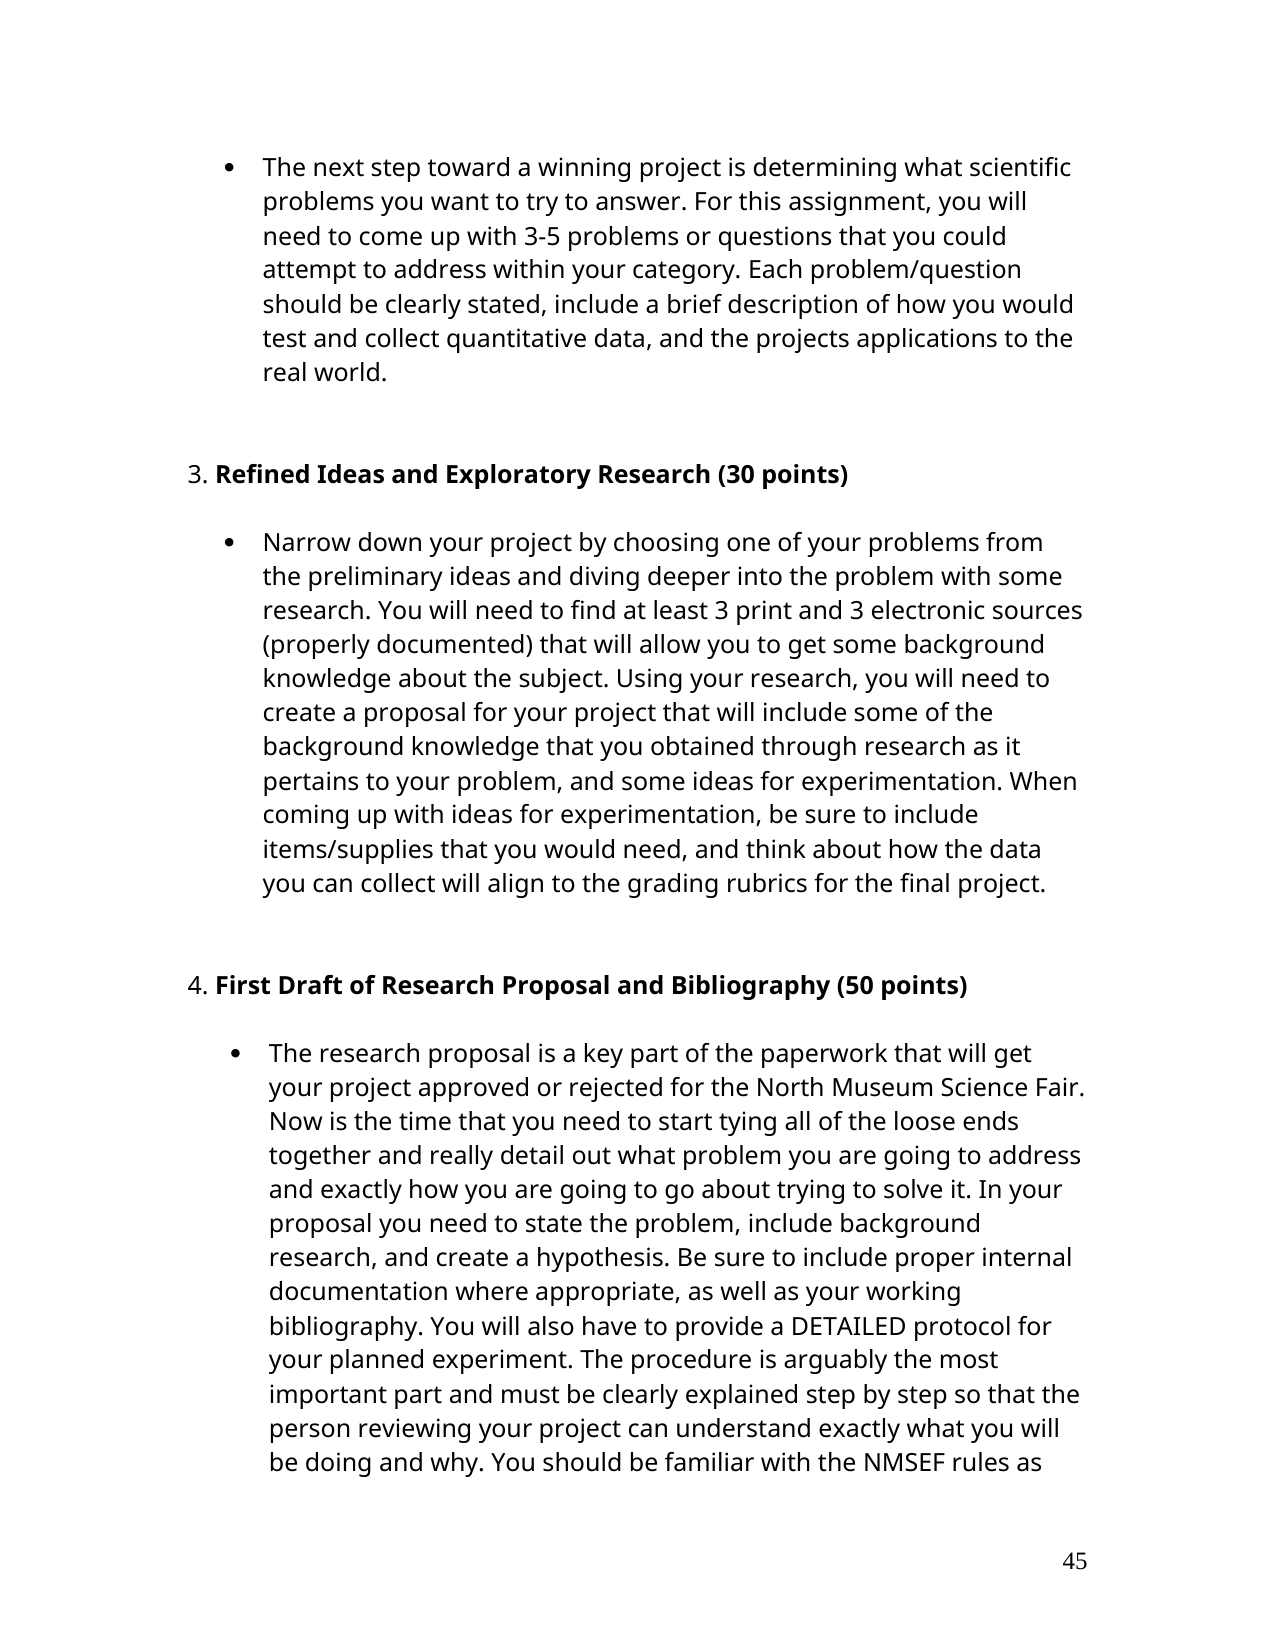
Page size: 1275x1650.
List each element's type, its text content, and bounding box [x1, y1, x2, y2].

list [231, 1036, 1087, 1478]
text 4. First Draft of Research Proposal and Bibliography (50 points) [187, 967, 1087, 1002]
list The next step toward a winning project is determining what scientific problems you want to try to answer. For this assignment, you will need to come up with 3-5 problems or questions that you could attempt to address within your category. Each problem/question should be clearly stated, include a brief description of how you would test and collect quantitative data, and the projects applications to the real world. [225, 150, 1087, 388]
text 3. Refined Ideas and Exploratory Research (30 points) [187, 457, 1087, 491]
list Narrow down your project by choosing one of your problems from the preliminary ideas and diving deeper into the problem with some research. You will need to find at least 3 print and 3 electronic sources (properly documented) that will allow you to get some background knowledge about the subject. Using your research, you will need to create a proposal for your project that will include some of the background knowledge that you obtained through research as it pertains to your problem, and some ideas for experimentation. When coming up with ideas for experimentation, be sure to include items/supplies that you would need, and think about how the data you can collect will align to the grading rubrics for the final project. [225, 525, 1087, 899]
